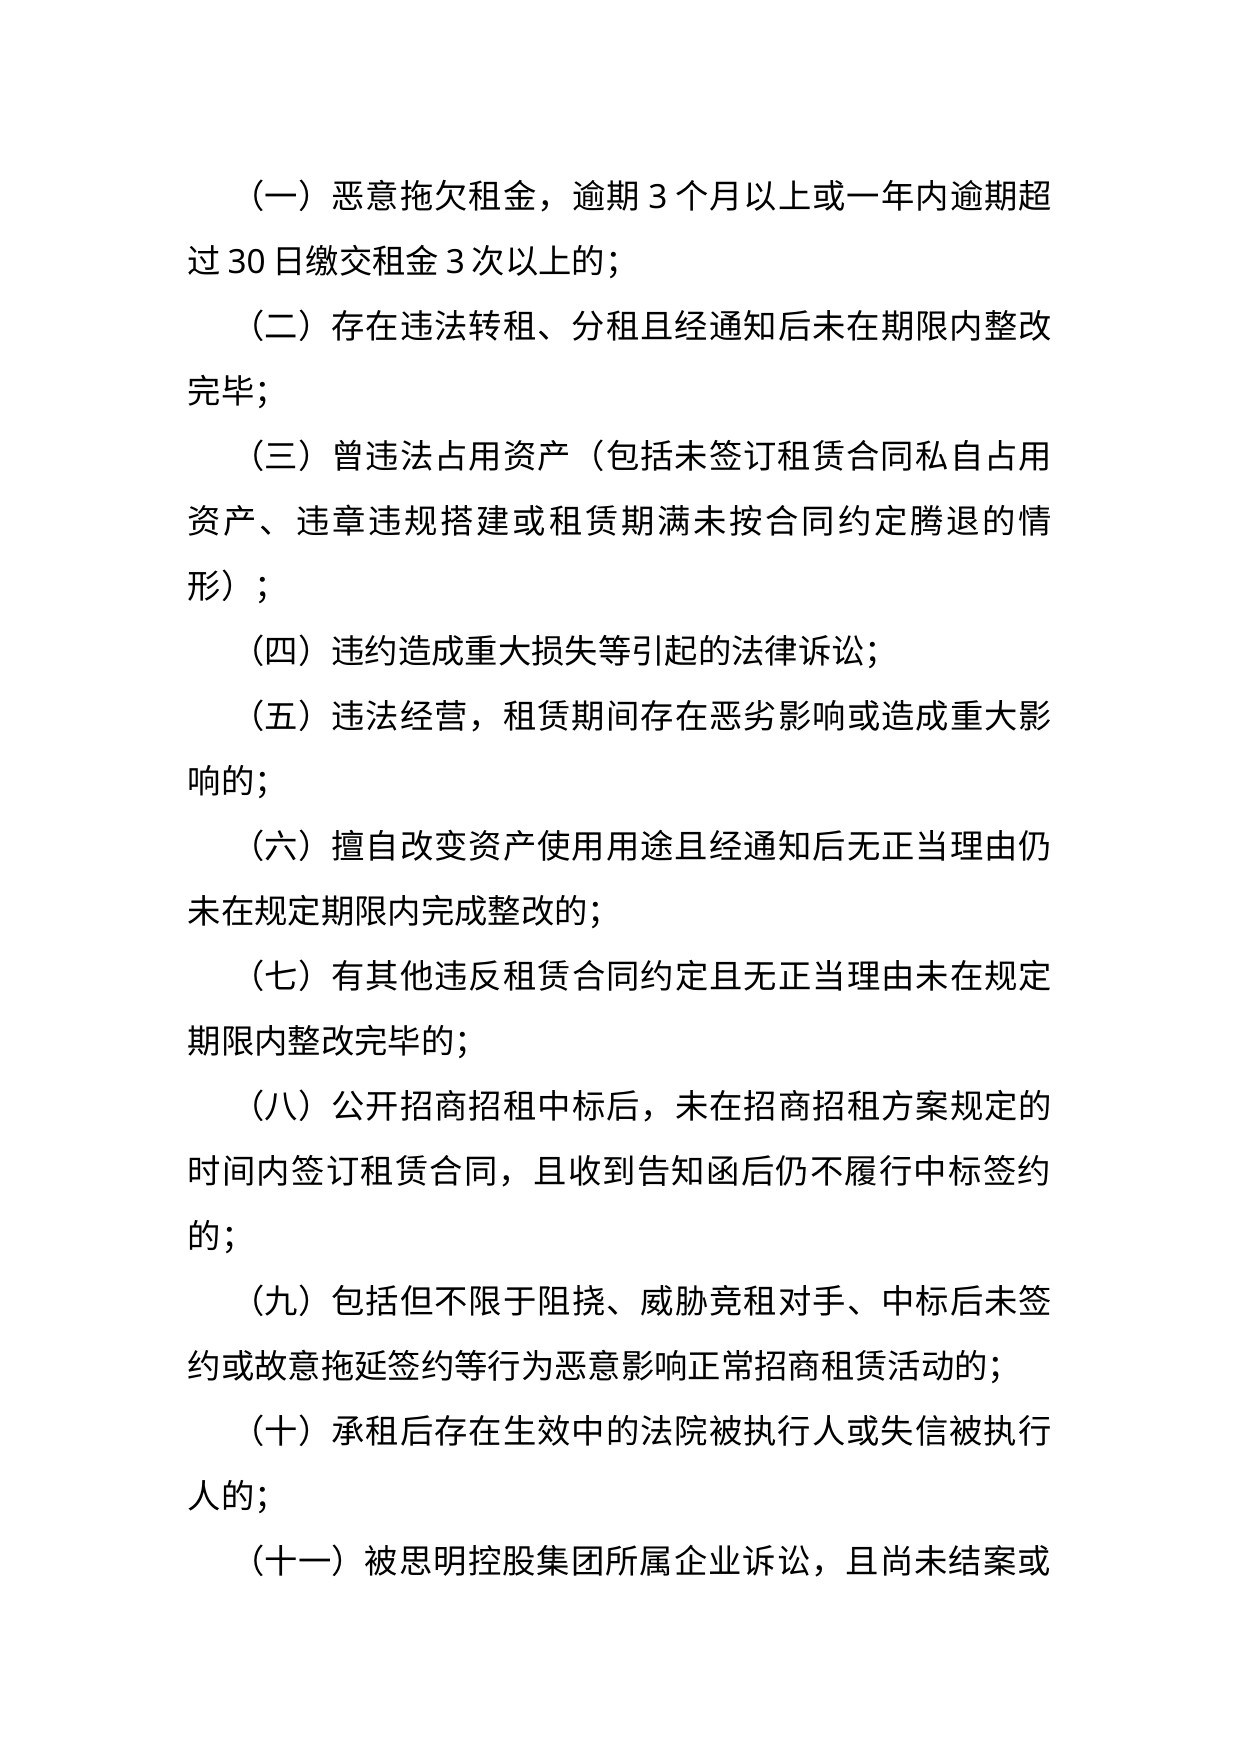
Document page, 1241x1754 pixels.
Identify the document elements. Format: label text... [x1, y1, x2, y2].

list 擅自改变资产使用用途且经通知后无正当理由仍未在规定期限内完成整改的； [187, 812, 1053, 942]
list 存在违法转租、分租且经通知后未在期限内整改完毕； [187, 292, 1053, 422]
list 承租后存在生效中的法院被执行人或失信被执行人的； [187, 1397, 1053, 1527]
list 公开招商招租中标后，未在招商招租方案规定的时间内签订租赁合同，且收到告知函后仍不履行中标签约的； [187, 1072, 1053, 1267]
list 恶意拖欠租金，逾期3个月以上或一年内逾期超过30日缴交租金3次以上的； [187, 162, 1053, 292]
list 有其他违反租赁合同约定且无正当理由未在规定期限内整改完毕的； [187, 942, 1053, 1072]
list 包括但不限于阻挠、威胁竞租对手、中标后未签约或故意拖延签约等行为恶意影响正常招商租赁活动的； [187, 1267, 1053, 1397]
list 违法经营，租赁期间存在恶劣影响或造成重大影响的； [187, 682, 1053, 812]
list 违约造成重大损失等引起的法律诉讼； [187, 617, 1053, 682]
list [187, 1527, 1053, 1592]
list 曾违法占用资产（包括未签订租赁合同私自占用资产、违章违规搭建或租赁期满未按合同约定腾退的情形）； [187, 422, 1053, 617]
